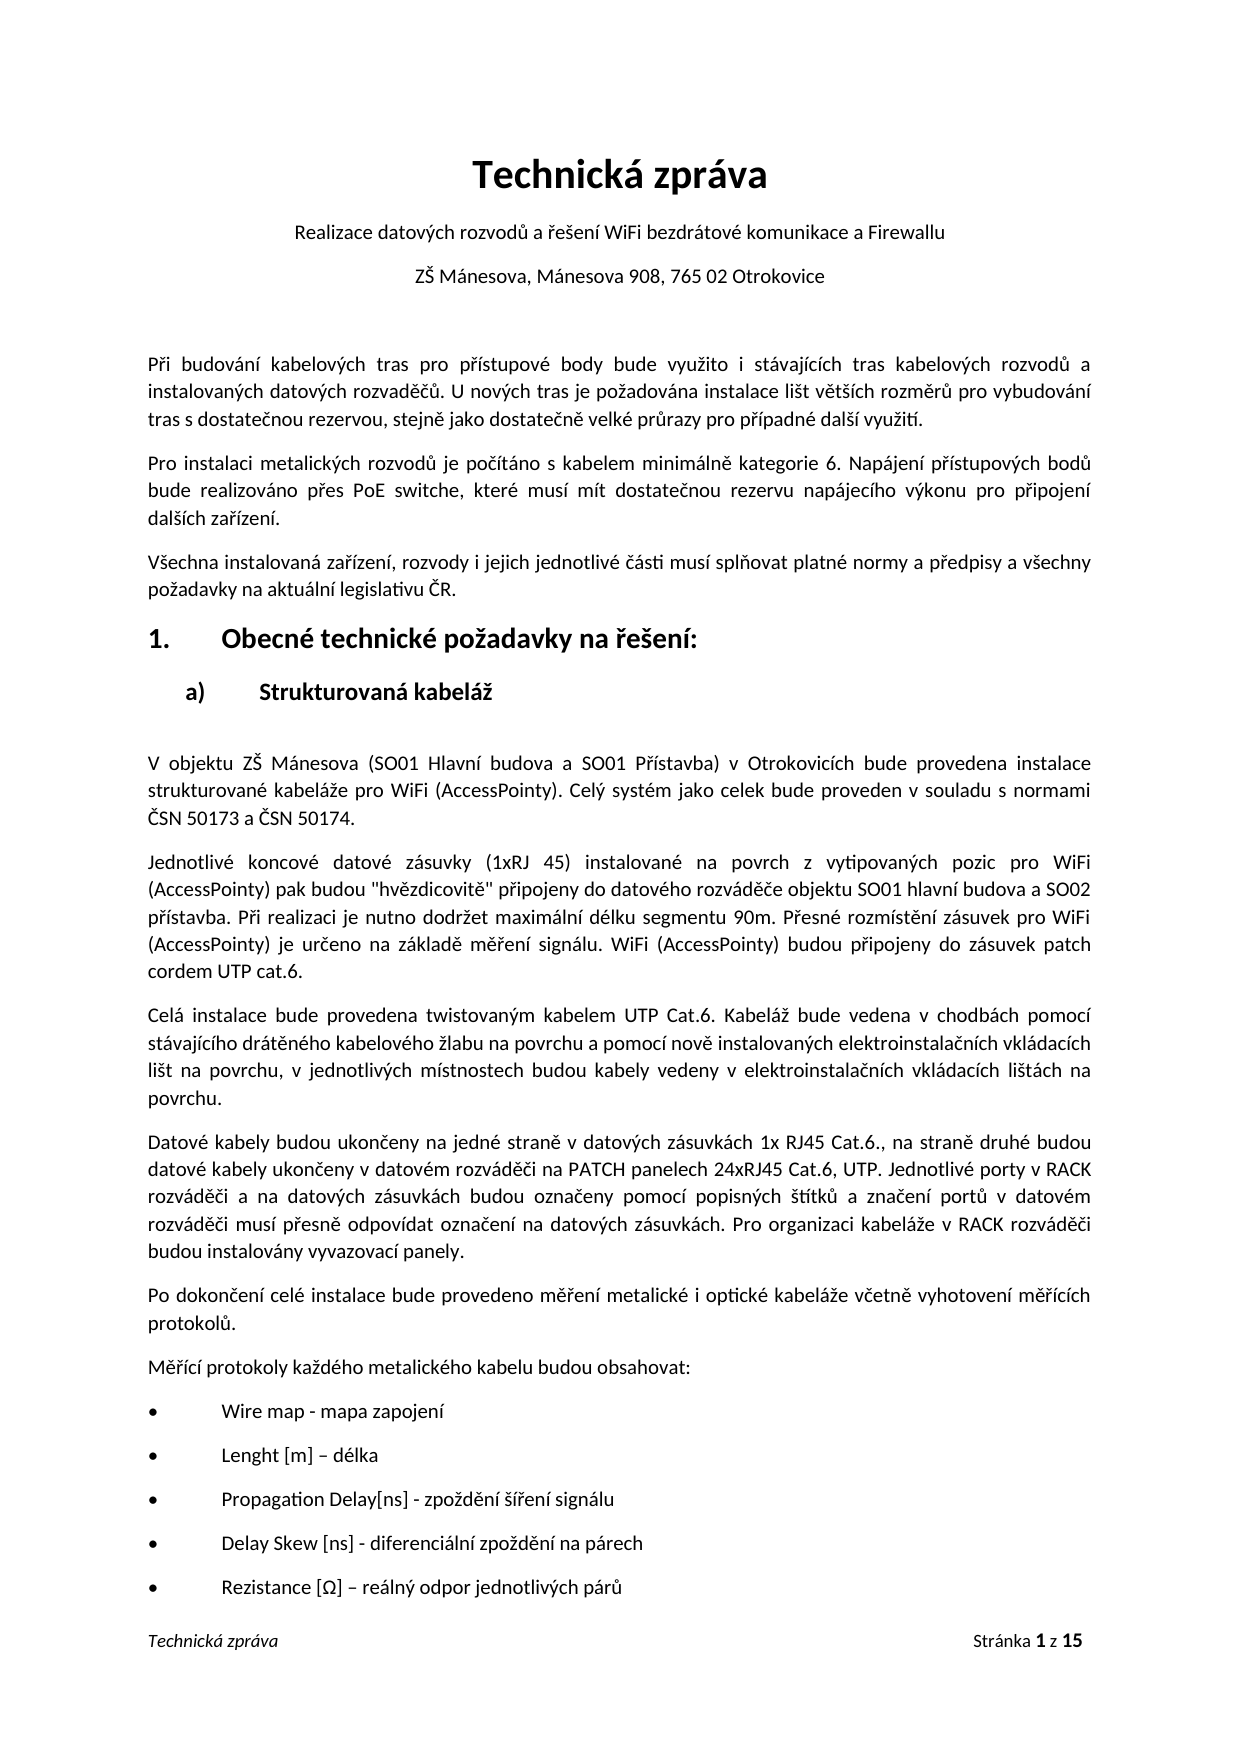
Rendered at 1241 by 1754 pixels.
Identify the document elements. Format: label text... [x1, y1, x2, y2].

text • Rezistance [Ω] – reálný odpor jednotlivých párů [148, 1574, 1093, 1600]
text Realizace datových rozvodů a řešení WiFi bezdrátové komunikace a Firewallu [148, 219, 1093, 244]
text Jednotlivé koncové datové zásuvky (1xRJ 45) instalované na povrch z vytipovaných pozic pro WiFi (AccessPointy) pak budou "hvězdicovitě" připojeny do datového rozváděče objektu SO01 hlavní budova a SO02 přístavba. Při realizaci je nutno dodržet maximální délku segmentu 90m. Přesné rozmístění zásuvek pro WiFi (AccessPointy) je určeno na základě měření signálu. WiFi (AccessPointy) budou připojeny do zásuvek patch cordem UTP cat.6. [148, 849, 1093, 984]
text • Delay Skew [ns] - diferenciální zpoždění na párech [148, 1530, 1093, 1556]
text Pro instalaci metalických rozvodů je počítáno s kabelem minimálně kategorie 6. Napájení přístupových bodů bude realizováno přes PoE switche, které musí mít dostatečnou rezervu napájecího výkonu pro připojení dalších zařízení. [148, 450, 1093, 530]
text V objektu ZŠ Mánesova (SO01 Hlavní budova a SO01 Přístavba) v Otrokovicích bude provedena instalace strukturované kabeláže pro WiFi (AccessPointy). Celý systém jako celek bude proveden v souladu s normami ČSN 50173 a ČSN 50174. [148, 750, 1093, 830]
text Při budování kabelových tras pro přístupové body bude využito i stávajících tras kabelových rozvodů a instalovaných datových rozvaděčů. U nových tras je požadována instalace lišt větších rozměrů pro vybudování tras s dostatečnou rezervou, stejně jako dostatečně velké průrazy pro případné další využití. [148, 351, 1093, 432]
text • Propagation Delay[ns] - zpoždění šíření signálu [148, 1486, 1093, 1512]
text Celá instalace bude provedena twistovaným kabelem UTP Cat.6. Kabeláž bude vedena v chodbách pomocí stávajícího drátěného kabelového žlabu na povrchu a pomocí nově instalovaných elektroinstalačních vkládacích lišt na povrchu, v jednotlivých místnostech budou kabely vedeny v elektroinstalačních vkládacích lištách na povrchu. [148, 1003, 1093, 1110]
text ZŠ Mánesova, Mánesova 908, 765 02 Otrokovice [148, 263, 1093, 289]
list Strukturovaná kabeláž [185, 676, 1093, 706]
text Všechna instalovaná zařízení, rozvody i jejich jednotlivé části musí splňovat platné normy a předpisy a všechny požadavky na aktuální legislativu ČR. [148, 549, 1093, 602]
text Datové kabely budou ukončeny na jedné straně v datových zásuvkách 1x RJ45 Cat.6., na straně druhé budou datové kabely ukončeny v datovém rozváděči na PATCH panelech 24xRJ45 Cat.6, UTP. Jednotlivé porty v RACK rozváděči a na datových zásuvkách budou označeny pomocí popisných štítků a značení portů v datovém rozváděči musí přesně odpovídat označení na datových zásuvkách. Pro organizaci kabeláže v RACK rozváděči budou instalovány vyvazovací panely. [148, 1129, 1093, 1264]
text 1. Obecné technické požadavky na řešení: [148, 621, 1093, 656]
text Technická zpráva [148, 148, 1093, 198]
text Měřící protokoly každého metalického kabelu budou obsahovat: [148, 1354, 1093, 1379]
text Po dokončení celé instalace bude provedeno měření metalické i optické kabeláže včetně vyhotovení měřících protokolů. [148, 1283, 1093, 1335]
text • Lenght [m] – délka [148, 1442, 1093, 1468]
text • Wire map - mapa zapojení [148, 1398, 1093, 1423]
